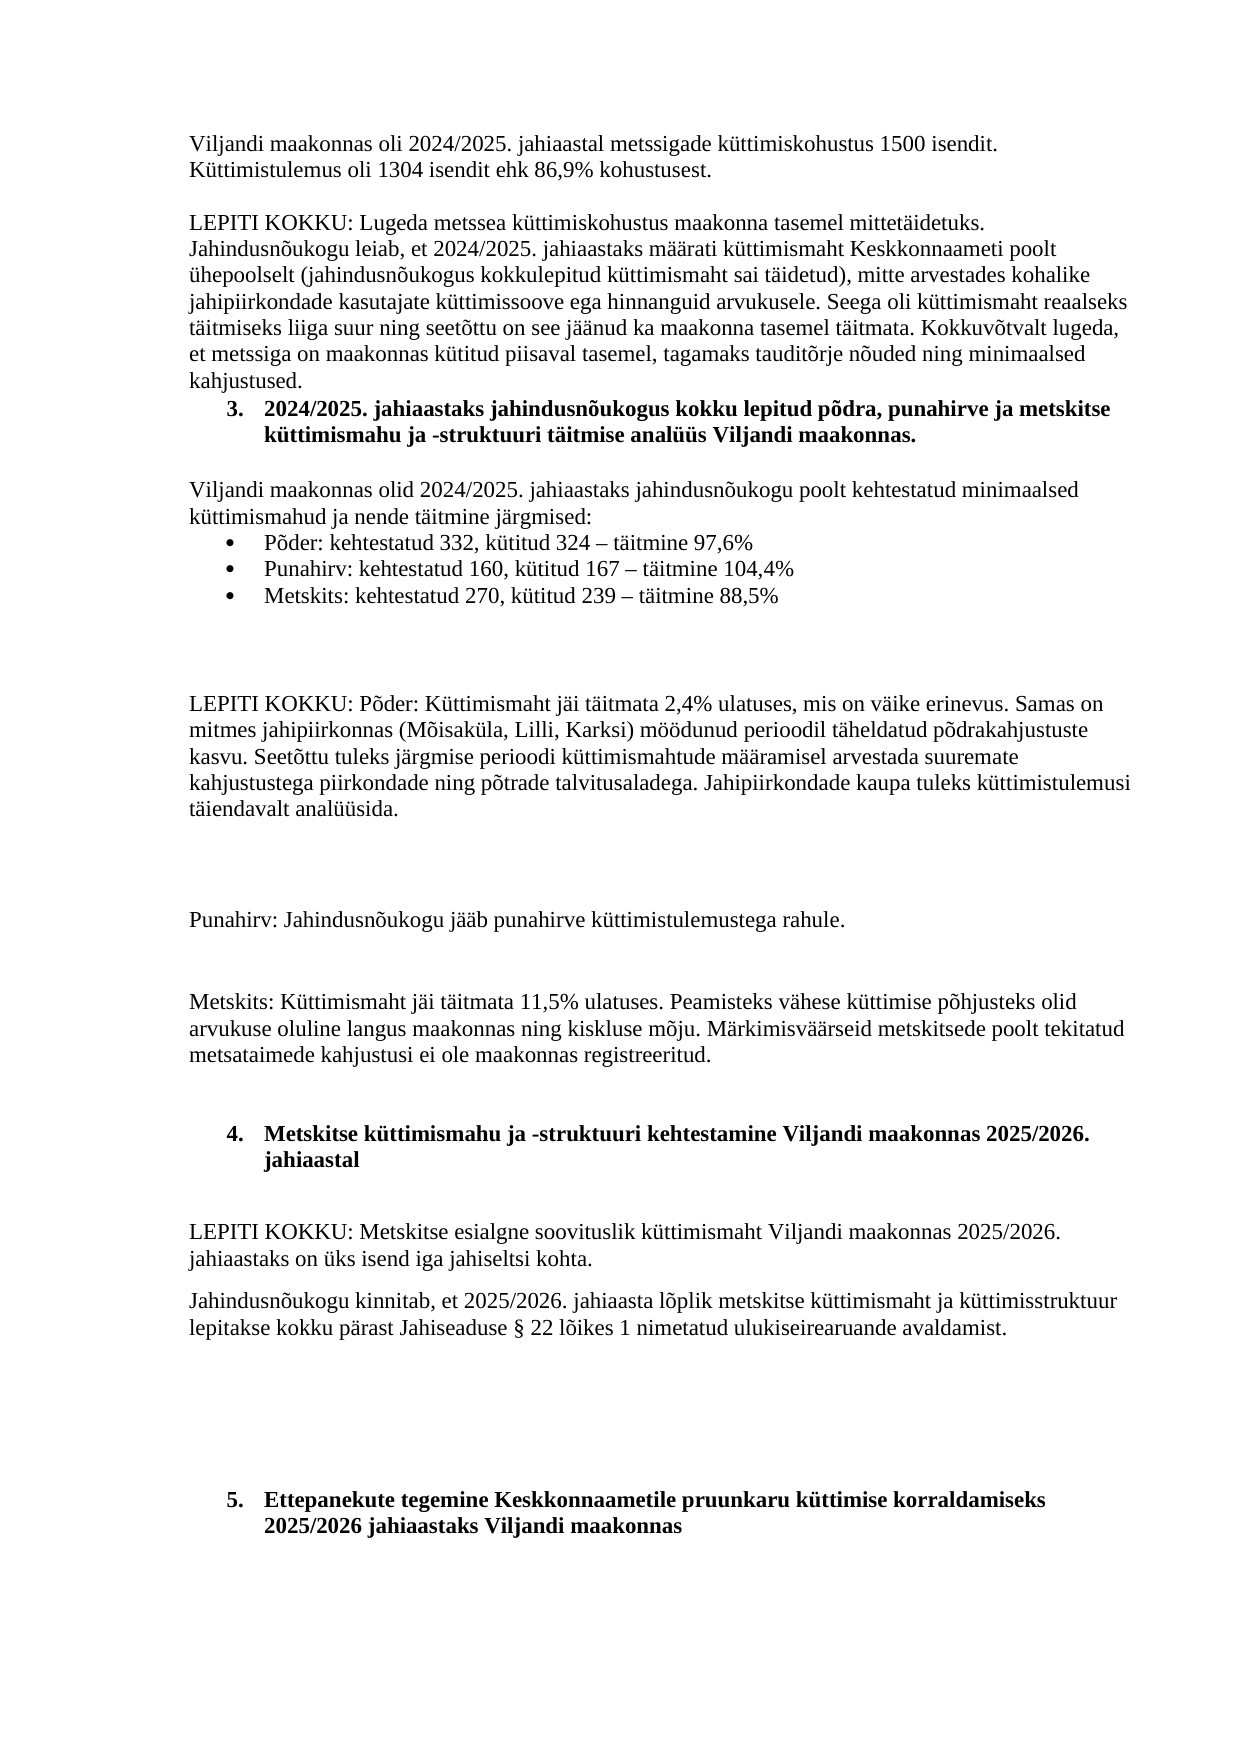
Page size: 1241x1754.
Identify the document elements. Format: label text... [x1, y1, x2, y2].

list 2024/2025. jahiaastaks jahindusnõukogus kokku lepitud põdra, punahirve ja metskitse küttimismahu ja -struktuuri täitmise analüüs Viljandi maakonnas. [226, 395, 1134, 448]
text LEPITI KOKKU: Põder: Küttimismaht jäi täitmata 2,4% ulatuses, mis on väike erinevus. Samas on mitmes jahipiirkonnas (Mõisaküla, Lilli, Karksi) möödunud perioodil täheldatud põdrakahjustuste kasvu. Seetõttu tuleks järgmise perioodi küttimismahtude määramisel arvestada suuremate kahjustustega piirkondade ning põtrade talvitusaladega. Jahipiirkondade kaupa tuleks küttimistulemusi täiendavalt analüüsida. [189, 690, 1134, 822]
text Viljandi maakonnas oli 2024/2025. jahiaastal metssigade küttimiskohustus 1500 isendit. Küttimistulemus oli 1304 isendit ehk 86,9% kohustusest. [189, 129, 1134, 182]
text LEPITI KOKKU: Metskitse esialgne soovituslik küttimismaht Viljandi maakonnas 2025/2026. jahiaastaks on üks isend iga jahiseltsi kohta. [189, 1218, 1134, 1271]
list Metskits: kehtestatud 270, kütitud 239 – täitmine 88,5% [226, 582, 1134, 608]
text Jahindusnõukogu kinnitab, et 2025/2026. jahiaasta lõplik metskitse küttimismaht ja küttimisstruktuur lepitakse kokku pärast Jahiseaduse § 22 lõikes 1 nimetatud ulukiseirearuande avaldamist. [189, 1288, 1134, 1340]
list Metskitse küttimismahu ja -struktuuri kehtestamine Viljandi maakonnas 2025/2026. jahiaastal [226, 1120, 1134, 1173]
text Viljandi maakonnas olid 2024/2025. jahiaastaks jahindusnõukogu poolt kehtestatud minimaalsed küttimismahud ja nende täitmine järgmised: [189, 476, 1134, 529]
list Põder: kehtestatud 332, kütitud 324 – täitmine 97,6% [226, 529, 1134, 555]
text LEPITI KOKKU: Lugeda metssea küttimiskohustus maakonna tasemel mittetäidetuks. Jahindusnõukogu leiab, et 2024/2025. jahiaastaks määrati küttimismaht Keskkonnaameti poolt ühepoolselt (jahindusnõukogus kokkulepitud küttimismaht sai täidetud), mitte arvestades kohalike jahipiirkondade kasutajate küttimissoove ega hinnanguid arvukusele. Seega oli küttimismaht reaalseks täitmiseks liiga suur ning seetõttu on see jäänud ka maakonna tasemel täitmata. Kokkuvõtvalt lugeda, et metssiga on maakonnas kütitud piisaval tasemel, tagamaks tauditõrje nõuded ning minimaalsed kahjustused. [189, 209, 1134, 393]
text Punahirv: Jahindusnõukogu jääb punahirve küttimistulemustega rahule. [189, 906, 1134, 933]
list Ettepanekute tegemine Keskkonnaametile pruunkaru küttimise korraldamiseks 2025/2026 jahiaastaks Viljandi maakonnas [226, 1486, 1134, 1539]
list Punahirv: kehtestatud 160, kütitud 167 – täitmine 104,4% [226, 555, 1134, 582]
text Metskits: Küttimismaht jäi täitmata 11,5% ulatuses. Peamisteks vähese küttimise põhjusteks olid arvukuse oluline langus maakonnas ning kiskluse mõju. Märkimisväärseid metskitsede poolt tekitatud metsataimede kahjustusi ei ole maakonnas registreeritud. [189, 988, 1134, 1067]
